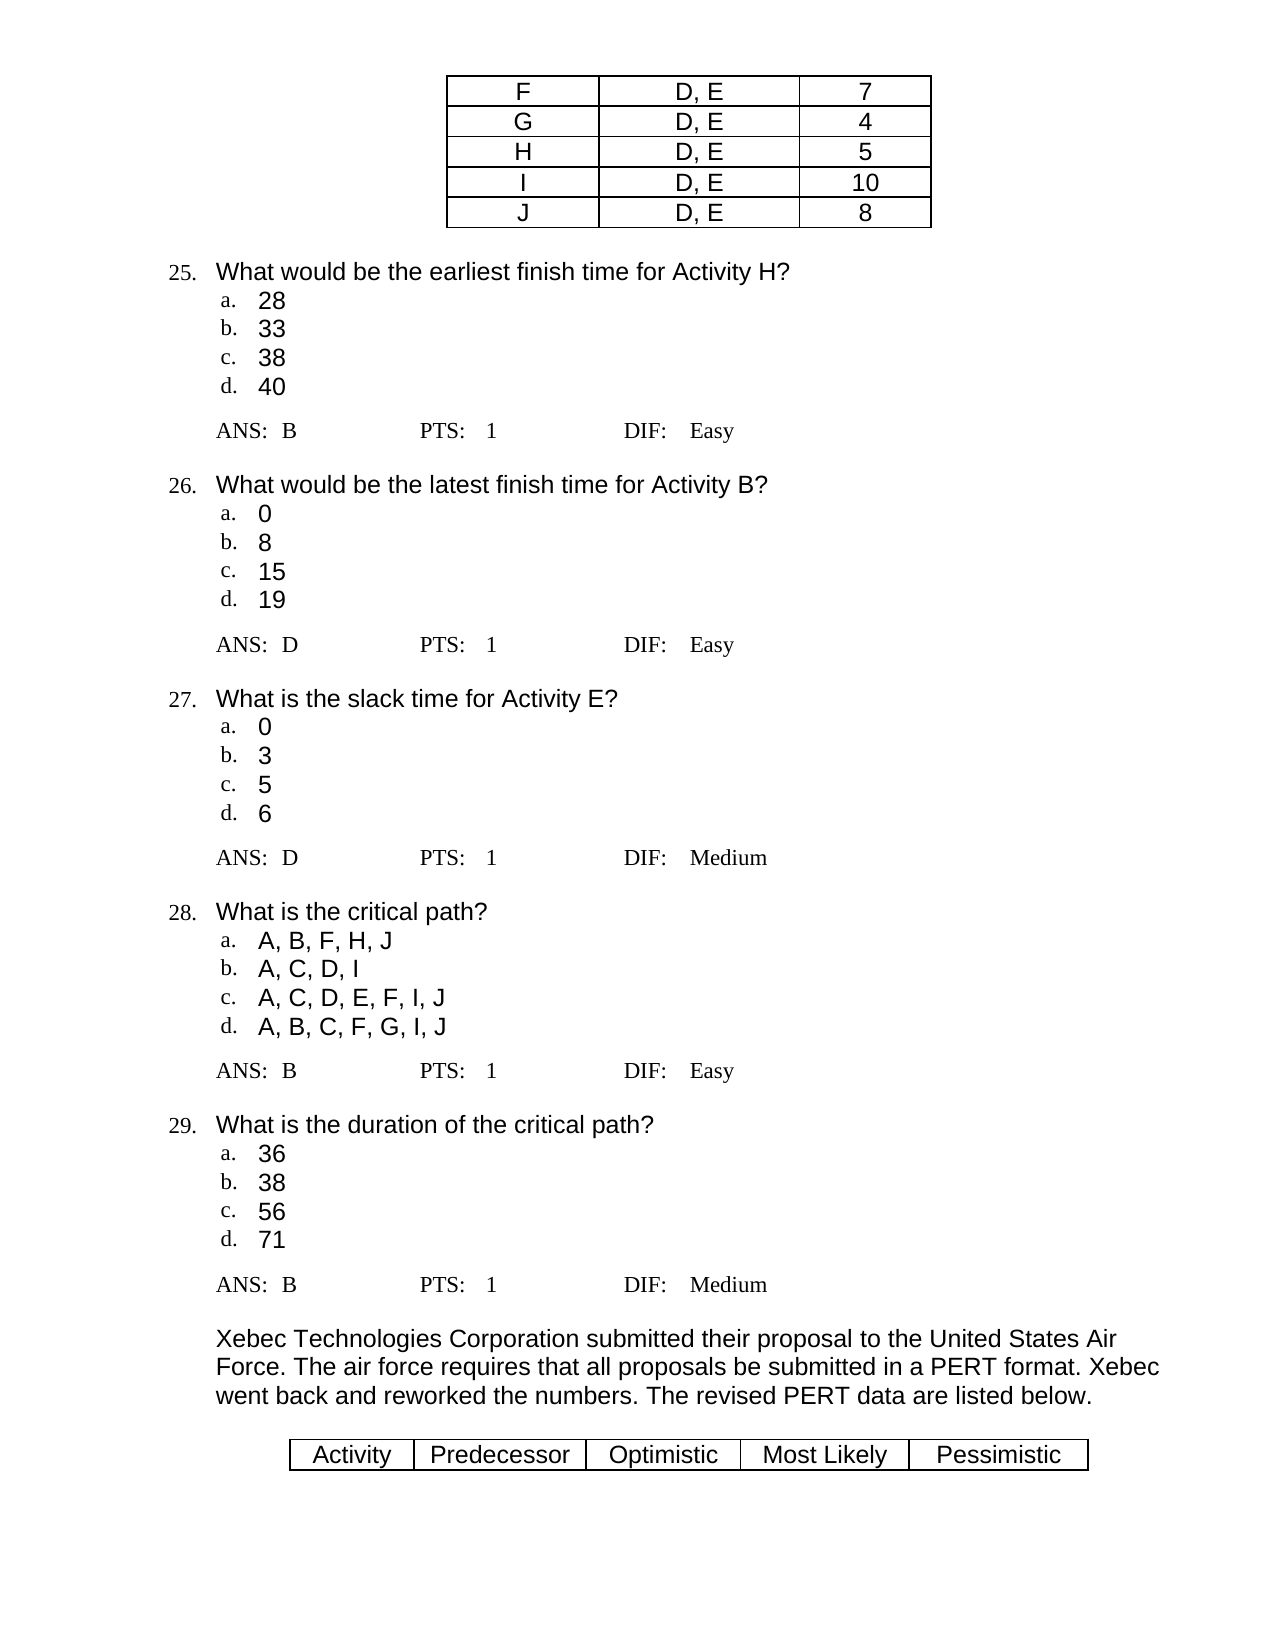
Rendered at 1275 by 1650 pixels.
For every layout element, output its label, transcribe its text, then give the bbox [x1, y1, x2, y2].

table_cell c. [216, 983, 253, 1012]
text ANS: B PTS: 1 DIF: Easy [216, 417, 1162, 444]
table_header a. [216, 1139, 253, 1168]
table_cell b. [216, 314, 253, 343]
table_cell b. [216, 528, 253, 556]
table_header Activity [291, 1440, 413, 1469]
table_cell 7 [800, 77, 930, 105]
table_cell 33 [253, 314, 1097, 343]
table_cell G [448, 107, 598, 136]
text 25. What would be the earliest finish time for Activity H? [150, 257, 1162, 286]
table_header Pessimistic [910, 1440, 1087, 1469]
table_cell 56 [253, 1196, 1097, 1225]
table_cell 6 [253, 799, 1097, 827]
table_cell I [448, 168, 598, 196]
table_header 0 [253, 712, 1097, 741]
table_header 28 [253, 286, 1097, 314]
table_cell 38 [253, 343, 1097, 372]
table_cell 71 [253, 1225, 1097, 1254]
table_cell 3 [253, 741, 1097, 770]
table_cell D, E [600, 168, 799, 196]
table_cell 10 [800, 168, 930, 196]
table_cell H [448, 137, 598, 166]
table_cell 19 [253, 585, 1097, 614]
table_header A, B, F, H, J [253, 926, 1097, 954]
table_cell d. [216, 585, 253, 614]
table_header Predecessor [415, 1440, 585, 1469]
table_cell 8 [253, 528, 1097, 556]
table_cell A, C, D, I [253, 954, 1097, 983]
table_cell 5 [800, 137, 930, 166]
table_cell 4 [800, 107, 930, 136]
table_header a. [216, 712, 253, 741]
table_cell c. [216, 770, 253, 798]
table_cell D, E [600, 107, 799, 136]
table_cell c. [216, 556, 253, 585]
text ANS: B PTS: 1 DIF: Easy [216, 1057, 1162, 1084]
text 28. What is the critical path? [150, 897, 1162, 926]
text 29. What is the duration of the critical path? [150, 1110, 1162, 1139]
table_cell 40 [253, 372, 1097, 401]
table_cell d. [216, 1225, 253, 1254]
table_cell b. [216, 954, 253, 983]
table_cell D, E [600, 77, 799, 105]
table_cell D, E [600, 137, 799, 166]
table_header Most Likely [741, 1440, 908, 1469]
table_cell J [448, 198, 598, 227]
text 27. What is the slack time for Activity E? [150, 683, 1162, 712]
table_cell b. [216, 741, 253, 770]
table_header a. [216, 286, 253, 314]
table_cell d. [216, 799, 253, 827]
table_cell d. [216, 372, 253, 401]
text Xebec Technologies Corporation submitted their proposal to the United States Air Force. The air force requires that all proposals be submitted in a PERT format. Xebec went back and reworked the numbers. The revised PERT data are listed below. [216, 1323, 1162, 1410]
text ANS: D PTS: 1 DIF: Medium [216, 844, 1162, 871]
table_cell F [448, 77, 598, 105]
table_cell 8 [800, 198, 930, 227]
text ANS: B PTS: 1 DIF: Medium [216, 1271, 1162, 1297]
table_cell d. [216, 1012, 253, 1041]
table_cell b. [216, 1168, 253, 1196]
text ANS: D PTS: 1 DIF: Easy [216, 631, 1162, 657]
table_header a. [216, 499, 253, 528]
table_header 0 [253, 499, 1097, 528]
table_header Optimistic [587, 1440, 740, 1469]
table_cell A, C, D, E, F, I, J [253, 983, 1097, 1012]
text 26. What would be the latest finish time for Activity B? [150, 470, 1162, 499]
table_cell 38 [253, 1168, 1097, 1196]
table_cell A, B, C, F, G, I, J [253, 1012, 1097, 1041]
table_cell c. [216, 1196, 253, 1225]
table_header a. [216, 926, 253, 954]
table_header 36 [253, 1139, 1097, 1168]
table_cell 5 [253, 770, 1097, 798]
table_cell c. [216, 343, 253, 372]
table_cell D, E [600, 198, 799, 227]
table_cell 15 [253, 556, 1097, 585]
